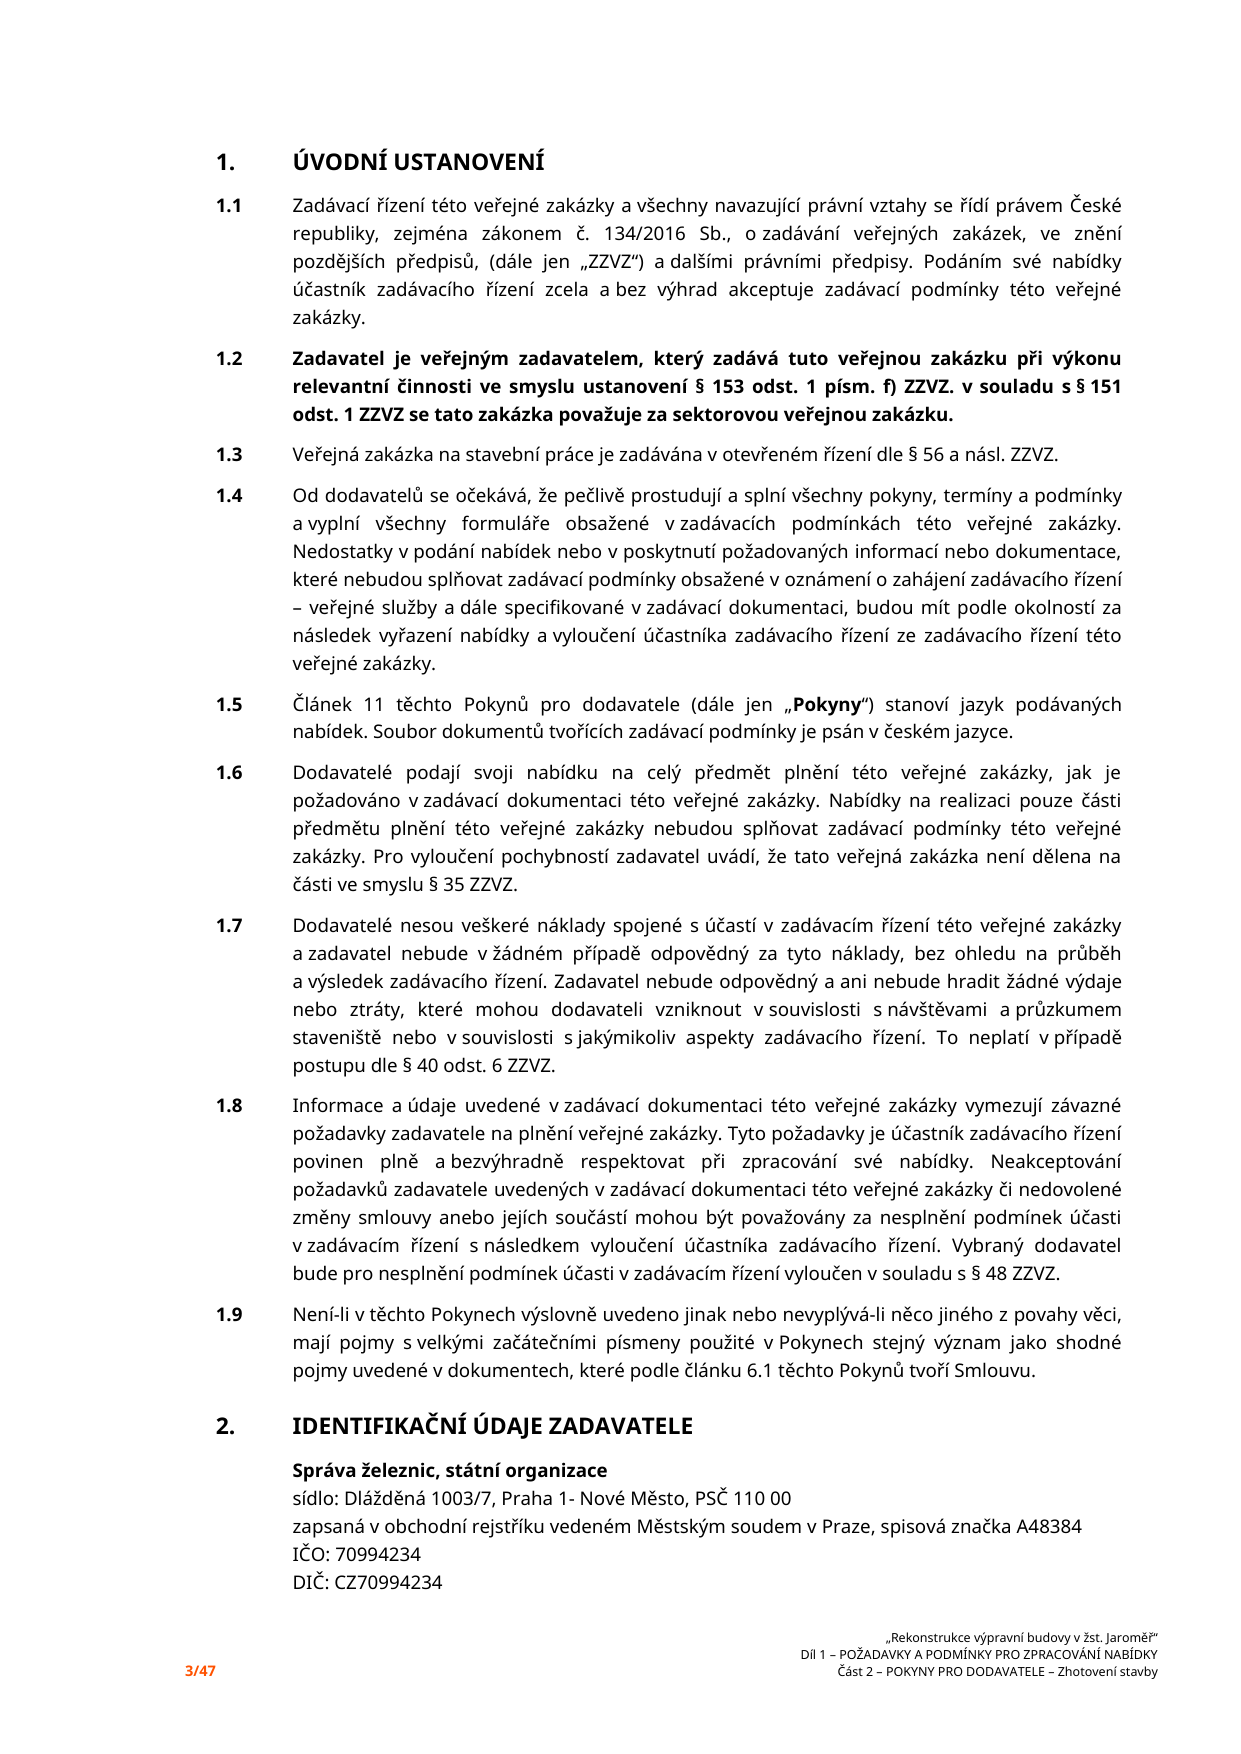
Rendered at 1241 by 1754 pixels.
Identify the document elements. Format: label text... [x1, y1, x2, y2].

text Informace a údaje uvedené v zadávací dokumentaci této veřejné zakázky vymezují závazné požadavky zadavatele na plnění veřejné zakázky. Tyto požadavky je účastník zadávacího řízení povinen plně a bezvýhradně respektovat při zpracování své nabídky. Neakceptování požadavků zadavatele uvedených v zadávací dokumentaci této veřejné zakázky či nedovolené změny smlouvy anebo jejích součástí mohou být považovány za nesplnění podmínek účasti v zadávacím řízení s následkem vyloučení účastníka zadávacího řízení. Vybraný dodavatel bude pro nesplnění podmínek účasti v zadávacím řízení vyloučen v souladu s § 48 ZZVZ. [216, 1093, 1122, 1286]
text IDENTIFIKAČNÍ ÚDAJE ZADAVATELE [216, 1410, 1122, 1442]
text IČO: 70994234 [292, 1541, 1122, 1567]
text Dodavatelé nesou veškeré náklady spojené s účastí v zadávacím řízení této veřejné zakázky a zadavatel nebude v žádném případě odpovědný za tyto náklady, bez ohledu na průběh a výsledek zadávacího řízení. Zadavatel nebude odpovědný a ani nebude hradit žádné výdaje nebo ztráty, které mohou dodavateli vzniknout v souvislosti s návštěvami a průzkumem staveniště nebo v souvislosti s jakýmikoliv aspekty zadávacího řízení. To neplatí v případě postupu dle § 40 odst. 6 ZZVZ. [216, 912, 1122, 1078]
text Od dodavatelů se očekává, že pečlivě prostudují a splní všechny pokyny, termíny a podmínky a vyplní všechny formuláře obsažené v zadávacích podmínkách této veřejné zakázky. Nedostatky v podání nabídek nebo v poskytnutí požadovaných informací nebo dokumentace, které nebudou splňovat zadávací podmínky obsažené v oznámení o zahájení zadávacího řízení – veřejné služby a dále specifikované v zadávací dokumentaci, budou mít podle okolností za následek vyřazení nabídky a vyloučení účastníka zadávacího řízení ze zadávacího řízení této veřejné zakázky. [216, 482, 1122, 676]
text Veřejná zakázka na stavební práce je zadávána v otevřeném řízení dle § 56 a násl. ZZVZ. [216, 442, 1122, 467]
text Zadavatel je veřejným zadavatelem, který zadává tuto veřejnou zakázku při výkonu relevantní činnosti ve smyslu ustanovení § 153 odst. 1 písm. f) ZZVZ. v souladu s § 151 odst. 1 ZZVZ se tato zakázka považuje za sektorovou veřejnou zakázku. [216, 345, 1122, 427]
text Článek 11 těchto Pokynů pro dodavatele (dále jen „Pokyny“) stanoví jazyk podávaných nabídek. Soubor dokumentů tvořících zadávací podmínky je psán v českém jazyce. [216, 691, 1122, 744]
text Dodavatelé podají svoji nabídku na celý předmět plnění této veřejné zakázky, jak je požadováno v zadávací dokumentaci této veřejné zakázky. Nabídky na realizaci pouze části předmětu plnění této veřejné zakázky nebudou splňovat zadávací podmínky této veřejné zakázky. Pro vyloučení pochybností zadavatel uvádí, že tato veřejná zakázka není dělena na části ve smyslu § 35 ZZVZ. [216, 759, 1122, 897]
text sídlo: Dlážděná 1003/7, Praha 1- Nové Město, PSČ 110 00 [292, 1485, 1122, 1511]
text Zadávací řízení této veřejné zakázky a všechny navazující právní vztahy se řídí právem České republiky, zejména zákonem č. 134/2016 Sb., o zadávání veřejných zakázek, ve znění pozdějších předpisů, (dále jen „ZZVZ“) a dalšími právními předpisy. Podáním své nabídky účastník zadávacího řízení zcela a bez výhrad akceptuje zadávací podmínky této veřejné zakázky. [216, 192, 1122, 330]
text zapsaná v obchodní rejstříku vedeném Městským soudem v Praze, spisová značka A48384 [292, 1513, 1122, 1539]
text DIČ: CZ70994234 [292, 1569, 1122, 1595]
text Správa železnic, státní organizace [292, 1457, 1122, 1483]
text ÚVODNÍ USTANOVENÍ [216, 146, 1122, 177]
text Není-li v těchto Pokynech výslovně uvedeno jinak nebo nevyplývá-li něco jiného z povahy věci, mají pojmy s velkými začátečními písmeny použité v Pokynech stejný význam jako shodné pojmy uvedené v dokumentech, které podle článku 6.1 těchto Pokynů tvoří Smlouvu. [216, 1301, 1122, 1383]
